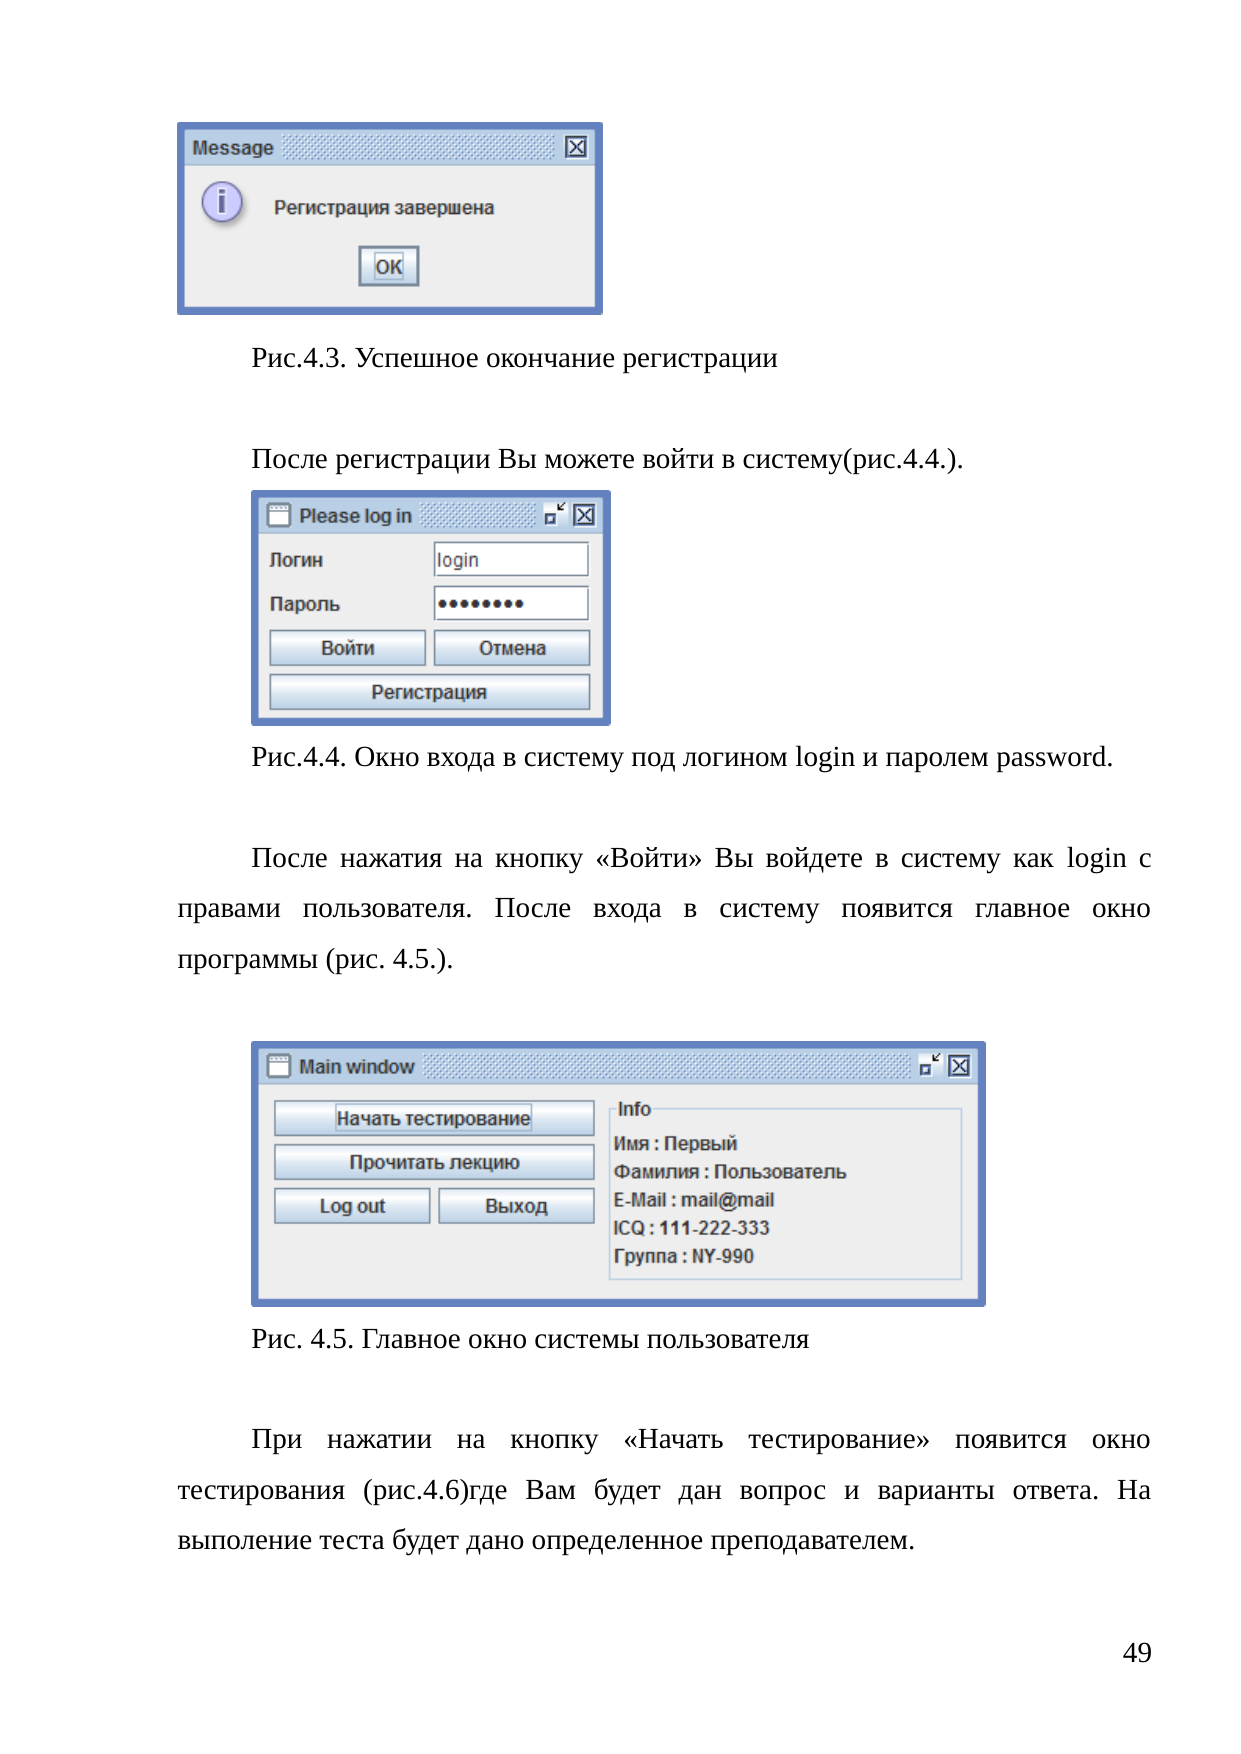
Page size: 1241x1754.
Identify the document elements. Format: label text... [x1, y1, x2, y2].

list После регистрации Вы можете войти в систему(рис.4.4.). [177, 441, 1152, 474]
picture [251, 1041, 986, 1307]
list Рис.4.4. Окно входа в систему под логином login и паролем password. [177, 739, 1152, 773]
list Рис. 4.5. Главное окно системы пользователя [177, 1321, 1152, 1354]
list При нажатии на кнопку «Начать тестирование» появится окно тестирования (рис.4.6)где Вам будет дан вопрос и варианты ответа. На выполение теста будет дано определенное преподавателем. [177, 1422, 1152, 1556]
list Рис.4.3. Успешное окончание регистрации [177, 340, 1152, 374]
list После нажатия на кнопку «Войти» Вы войдете в систему как login с правами пользователя. После входа в систему появится главное окно программы (рис. 4.5.). [177, 840, 1152, 974]
picture [251, 490, 611, 726]
picture [177, 122, 603, 315]
